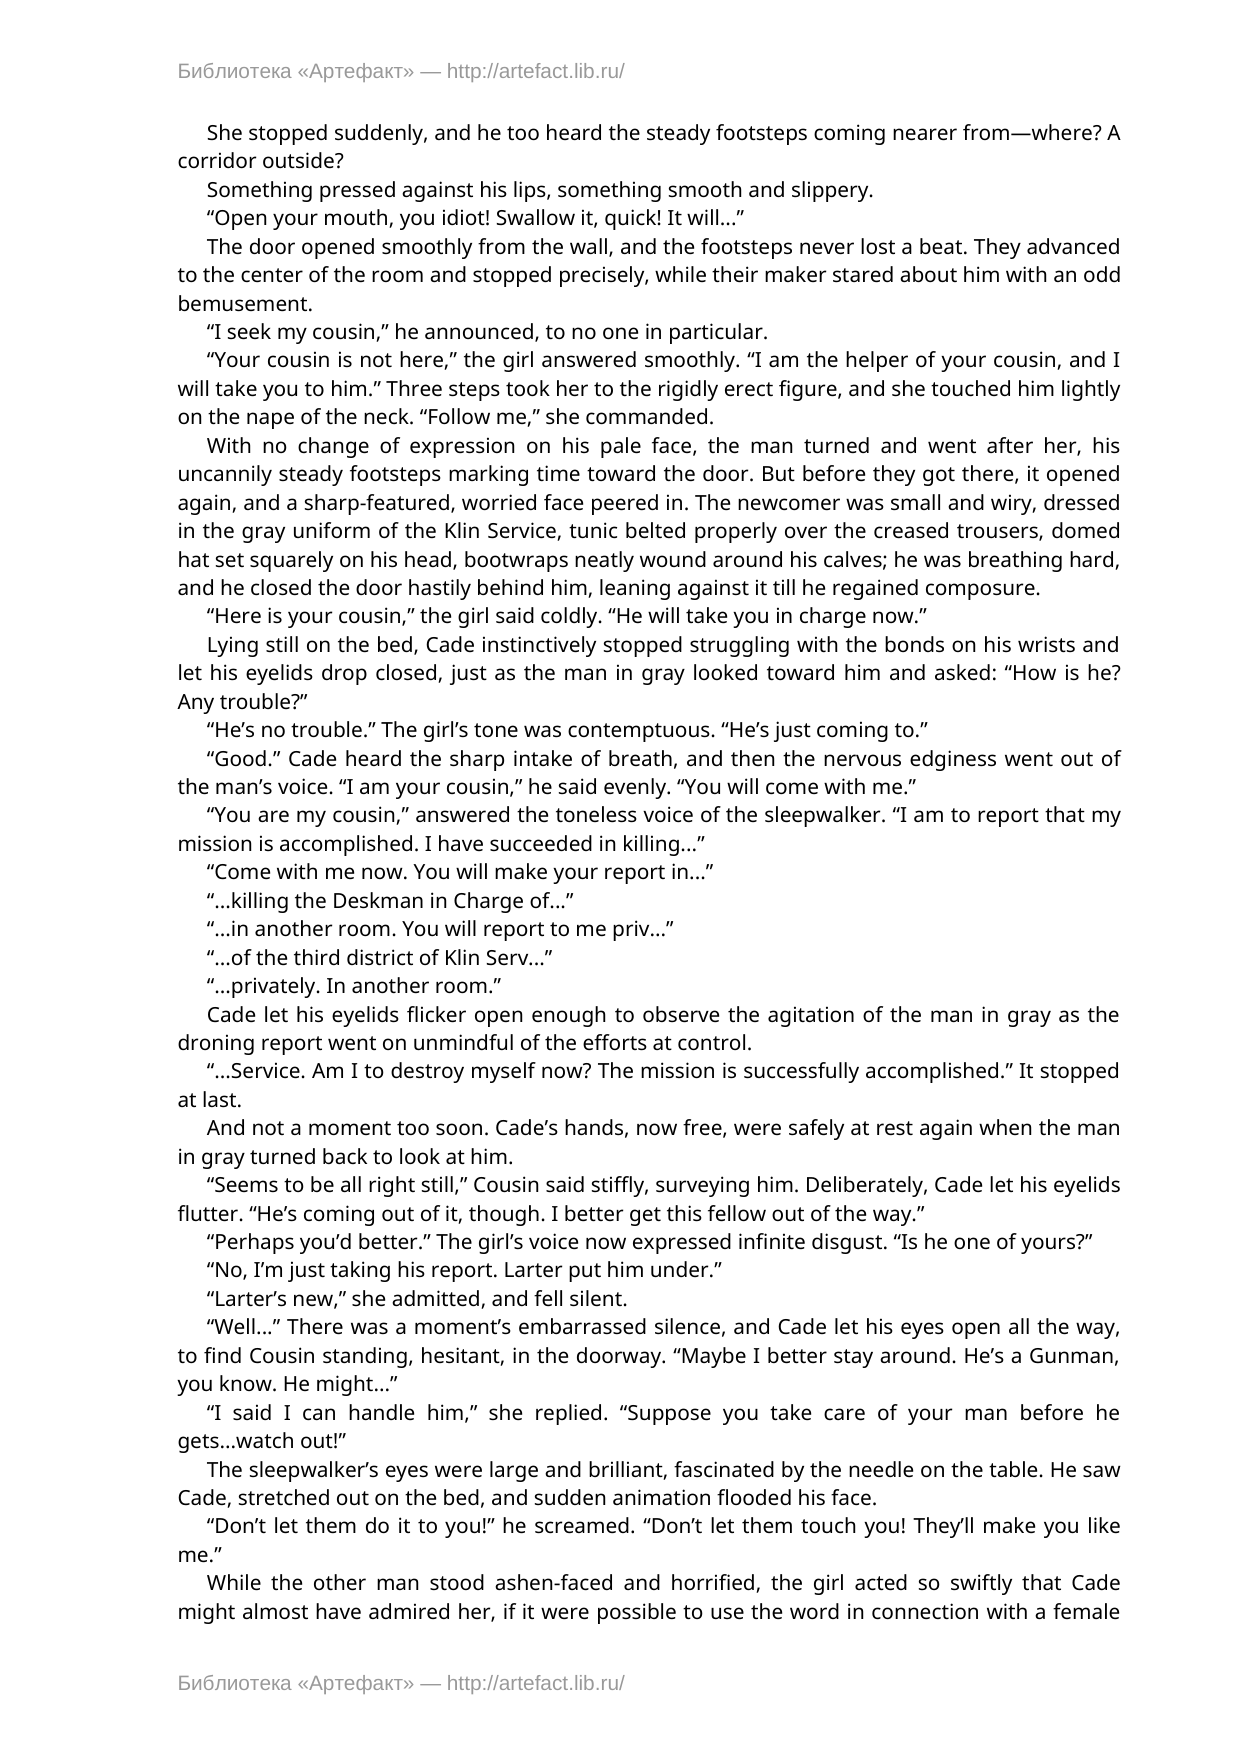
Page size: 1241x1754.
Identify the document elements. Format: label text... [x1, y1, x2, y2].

text The door opened smoothly from the wall, and the footsteps never lost a beat. They advanced to the center of the room and stopped precisely, while their maker stared about him with an odd bemusement. [177, 232, 1122, 317]
text “Seems to be all right still,” Cousin said stiffly, surveying him. Deliberately, Cade let his eyelids flutter. “He’s coming out of it, though. I better get this fellow out of the way.” [177, 1170, 1122, 1227]
text “Perhaps you’d better.” The girl’s voice now expressed infinite disgust. “Is he one of yours?” [177, 1227, 1122, 1256]
text She stopped suddenly, and he too heard the steady footsteps coming nearer from—where? A corridor outside? [177, 118, 1122, 175]
text Lying still on the bed, Cade instinctively stopped struggling with the bonds on his wrists and let his eyelids drop closed, just as the man in gray looked toward him and asked: “How is he? Any trouble?” [177, 630, 1122, 715]
text And not a moment too soon. Cade’s hands, now free, were safely at rest again when the man in gray turned back to look at him. [177, 1113, 1122, 1170]
text “...privately. In another room.” [177, 971, 1122, 1000]
text Something pressed against his lips, something smooth and slippery. [177, 175, 1122, 203]
text “Well...” There was a moment’s embarrassed silence, and Cade let his eyes open all the way, to find Cousin standing, hesitant, in the doorway. “Maybe I better stay around. He’s a Gunman, you know. He might...” [177, 1312, 1122, 1398]
text “Good.” Cade heard the sharp intake of breath, and then the nervous edginess went out of the man’s voice. “I am your cousin,” he said evenly. “You will come with me.” [177, 744, 1122, 801]
text “No, I’m just taking his report. Larter put him under.” [177, 1256, 1122, 1284]
text “Come with me now. You will make your report in...” [177, 857, 1122, 886]
text “Here is your cousin,” the girl said coldly. “He will take you in charge now.” [177, 602, 1122, 630]
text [177, 1568, 1122, 1625]
text “...Service. Am I to destroy myself now? The mission is successfully accomplished.” It stopped at last. [177, 1057, 1122, 1113]
text The sleepwalker’s eyes were large and brilliant, fascinated by the needle on the table. He saw Cade, stretched out on the bed, and sudden animation flooded his face. [177, 1455, 1122, 1512]
text “...killing the Deskman in Charge of...” [177, 886, 1122, 914]
text “He’s no trouble.” The girl’s tone was contemptuous. “He’s just coming to.” [177, 715, 1122, 744]
text “...of the third district of Klin Serv...” [177, 943, 1122, 971]
text “Your cousin is not here,” the girl answered smoothly. “I am the helper of your cousin, and I will take you to him.” Three steps took her to the rigidly erect figure, and she touched him lightly on the nape of the neck. “Follow me,” she commanded. [177, 346, 1122, 431]
text “Larter’s new,” she admitted, and fell silent. [177, 1284, 1122, 1312]
text “I said I can handle him,” she replied. “Suppose you take care of your man before he gets...watch out!” [177, 1398, 1122, 1455]
text Cade let his eyelids flicker open enough to observe the agitation of the man in gray as the droning report went on unmindful of the efforts at control. [177, 1000, 1122, 1057]
text “Don’t let them do it to you!” he screamed. “Don’t let them touch you! They’ll make you like me.” [177, 1512, 1122, 1568]
text “I seek my cousin,” he announced, to no one in particular. [177, 317, 1122, 346]
text “Open your mouth, you idiot! Swallow it, quick! It will...” [177, 203, 1122, 232]
text “...in another room. You will report to me priv...” [177, 914, 1122, 943]
text “You are my cousin,” answered the toneless voice of the sleepwalker. “I am to report that my mission is accomplished. I have succeeded in killing...” [177, 801, 1122, 857]
text With no change of expression on his pale face, the man turned and went after her, his uncannily steady footsteps marking time toward the door. But before they got there, it opened again, and a sharp-featured, worried face peered in. The newcomer was small and wiry, dressed in the gray uniform of the Klin Service, tunic belted properly over the creased trousers, domed hat set squarely on his head, bootwraps neatly wound around his calves; he was breathing hard, and he closed the door hastily behind him, leaning against it till he regained composure. [177, 431, 1122, 602]
